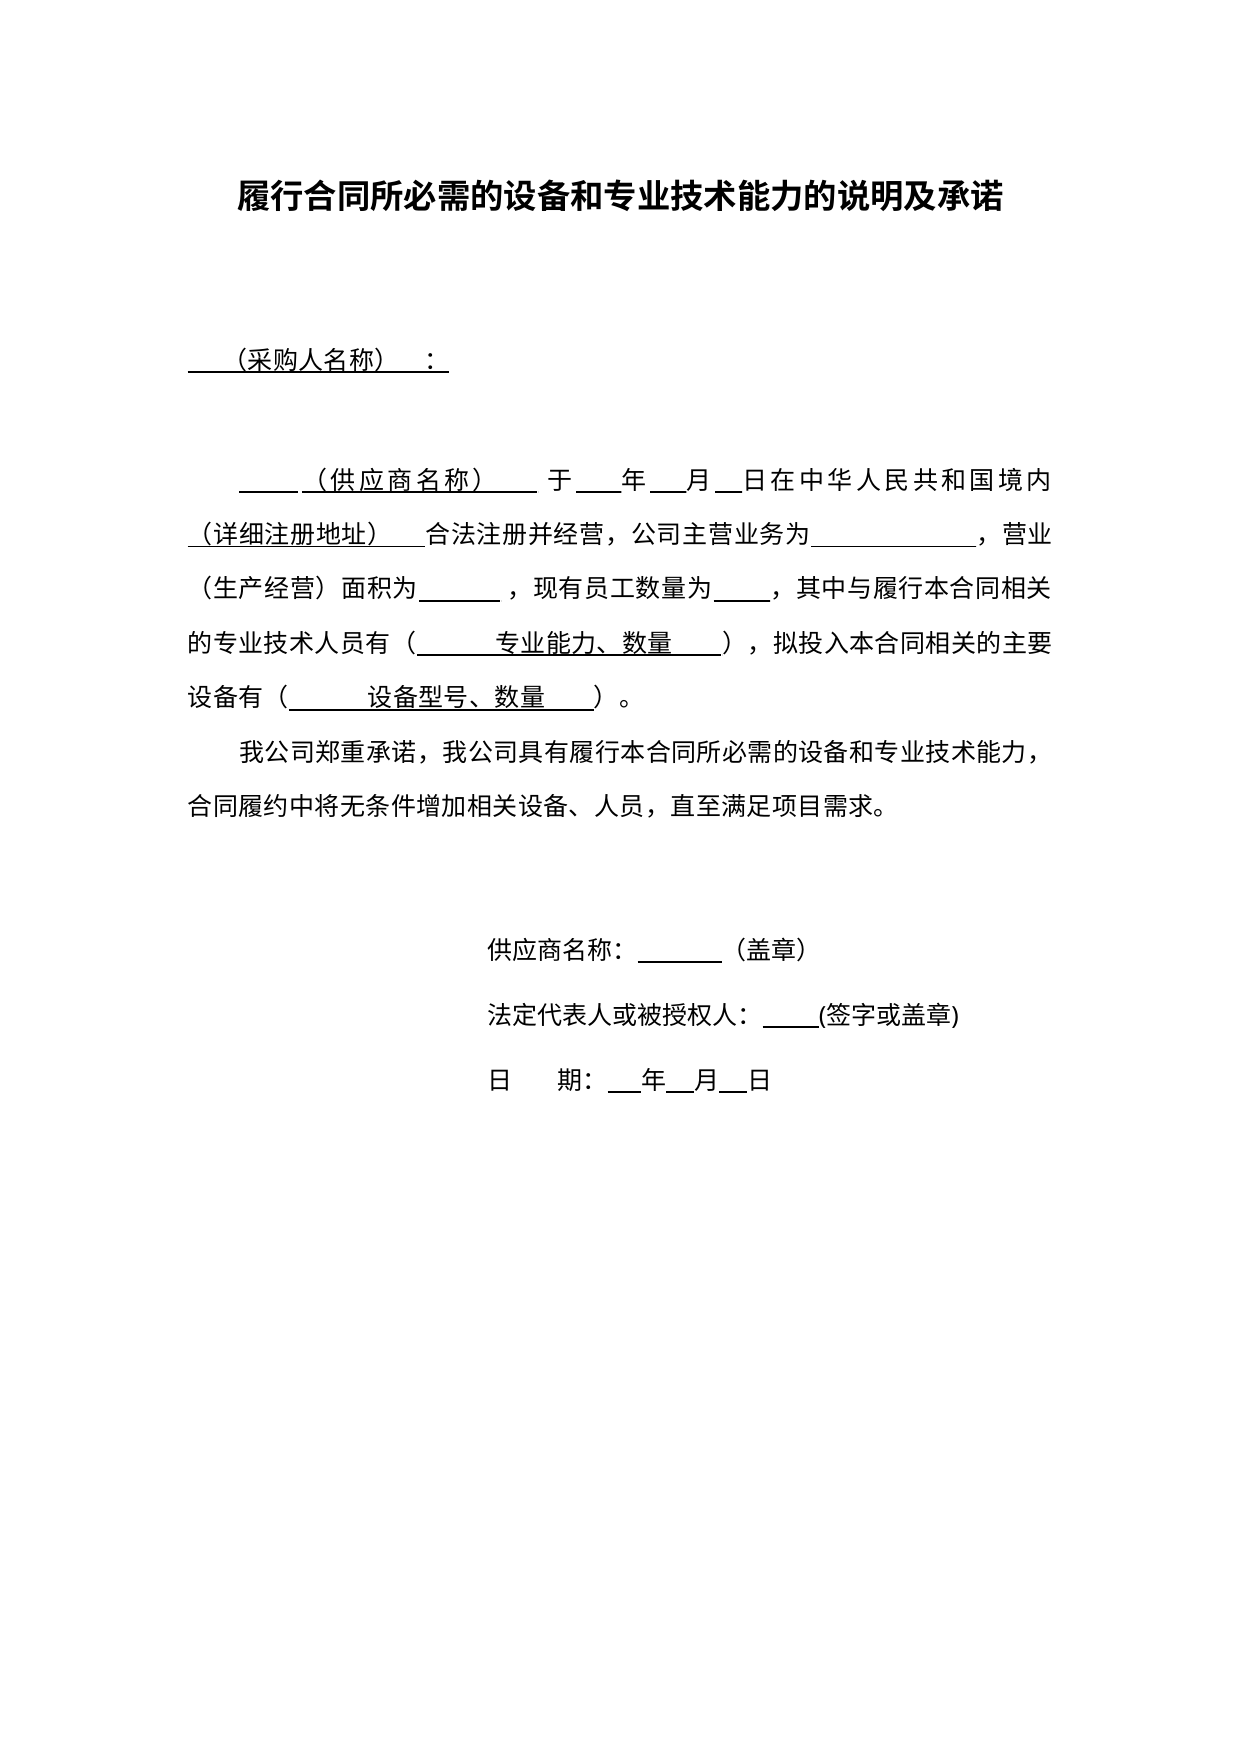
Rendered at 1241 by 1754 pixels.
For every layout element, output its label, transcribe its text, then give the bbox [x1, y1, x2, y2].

text 日 期： 年 月 日 [187, 1046, 1053, 1111]
text 我公司郑重承诺，我公司具有履行本合同所必需的设备和专业技术能力，合同履约中将无条件增加相关设备、人员，直至满足项目需求。 [187, 732, 1053, 823]
text （供应商名称） 于 年 月 日在中华人民共和国境内 （详细注册地址） 合法注册并经营，公司主营业务为 ，营业（生产经营）面积为 ，现有员工数量为 ，其中与履行本合同相关的专业技术人员有（ 专业能力、数量 ），拟投入本合同相关的主要设备有（ 设备型号、数量 ）。 [187, 460, 1053, 714]
text 供应商名称： （盖章） [187, 916, 1053, 981]
text （采购人名称） ： [187, 326, 1053, 391]
text 履行合同所必需的设备和专业技术能力的说明及承诺 [187, 162, 1053, 227]
text 法定代表人或被授权人： (签字或盖章) [187, 981, 1053, 1046]
